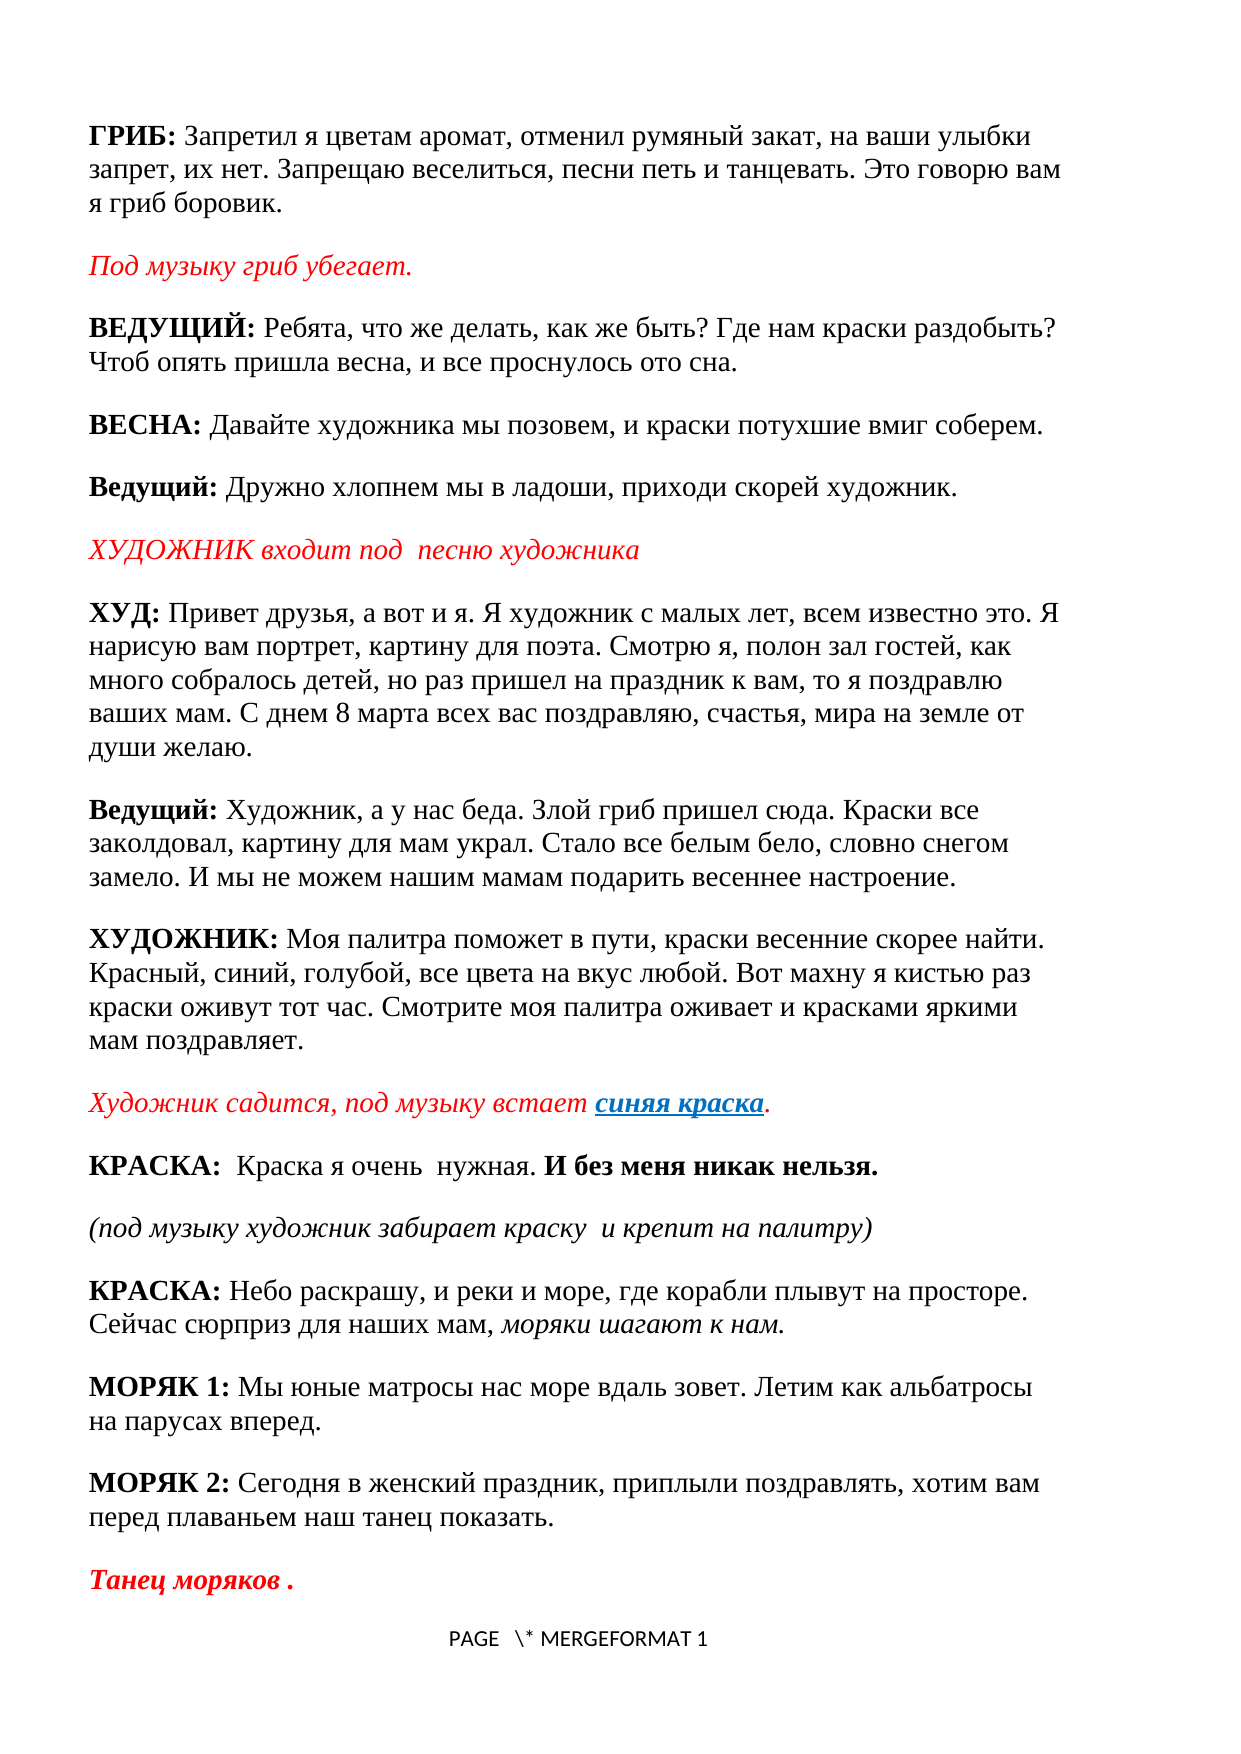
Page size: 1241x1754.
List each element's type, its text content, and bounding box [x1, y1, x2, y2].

text ХУД: Привет друзья, а вот и я. Я художник с малых лет, всем известно это. Я нарисую вам портрет, картину для поэта. Смотрю я, полон зал гостей, как много собралось детей, но раз пришел на праздник к вам, то я поздравлю ваших мам. С днем 8 марта всех вас поздравляю, счастья, мира на земле от души желаю. [88, 595, 1063, 763]
text ВЕДУЩИЙ: Ребята, что же делать, как же быть? Где нам краски раздобыть? Чтоб опять пришла весна, и все проснулось ото сна. [88, 311, 1063, 378]
text ГРИБ: Запретил я цветам аромат, отменил румяный закат, на ваши улыбки запрет, их нет. Запрещаю веселиться, песни петь и танцевать. Это говорю вам я гриб боровик. [88, 118, 1063, 219]
text Танец моряков . [88, 1562, 1063, 1595]
text ХУДОЖНИК входит под песню художника [88, 532, 1063, 566]
text КРАСКА: Краска я очень нужная. И без меня никак нельзя. [88, 1148, 1063, 1181]
text КРАСКА: Небо раскрашу, и реки и море, где корабли плывут на просторе. Сейчас сюрприз для наших мам, моряки шагают к нам. [88, 1273, 1063, 1340]
text МОРЯК 1: Мы юные матросы нас море вдаль зовет. Летим как альбатросы на парусах вперед. [88, 1369, 1063, 1436]
text МОРЯК 2: Сегодня в женский праздник, приплыли поздравлять, хотим вам перед плаваньем наш танец показать. [88, 1466, 1063, 1533]
text Художник садится, под музыку встает синяя краска. [88, 1085, 1063, 1118]
text Ведущий: Художник, а у нас беда. Злой гриб пришел сюда. Краски все заколдовал, картину для мам украл. Стало все белым бело, словно снегом замело. И мы не можем нашим мамам подарить весеннее настроение. [88, 792, 1063, 892]
text Ведущий: Дружно хлопнем мы в ладоши, приходи скорей художник. [88, 469, 1063, 503]
text ВЕСНА: Давайте художника мы позовем, и краски потухшие вмиг соберем. [88, 407, 1063, 440]
text (под музыку художник забирает краску и крепит на палитру) [88, 1210, 1063, 1244]
text ХУДОЖНИК: Моя палитра поможет в пути, краски весенние скорее найти. Красный, синий, голубой, все цвета на вкус любой. Вот махну я кистью раз краски оживут тот час. Смотрите моя палитра оживает и красками яркими мам поздравляет. [88, 922, 1063, 1056]
text Под музыку гриб убегает. [88, 248, 1063, 281]
